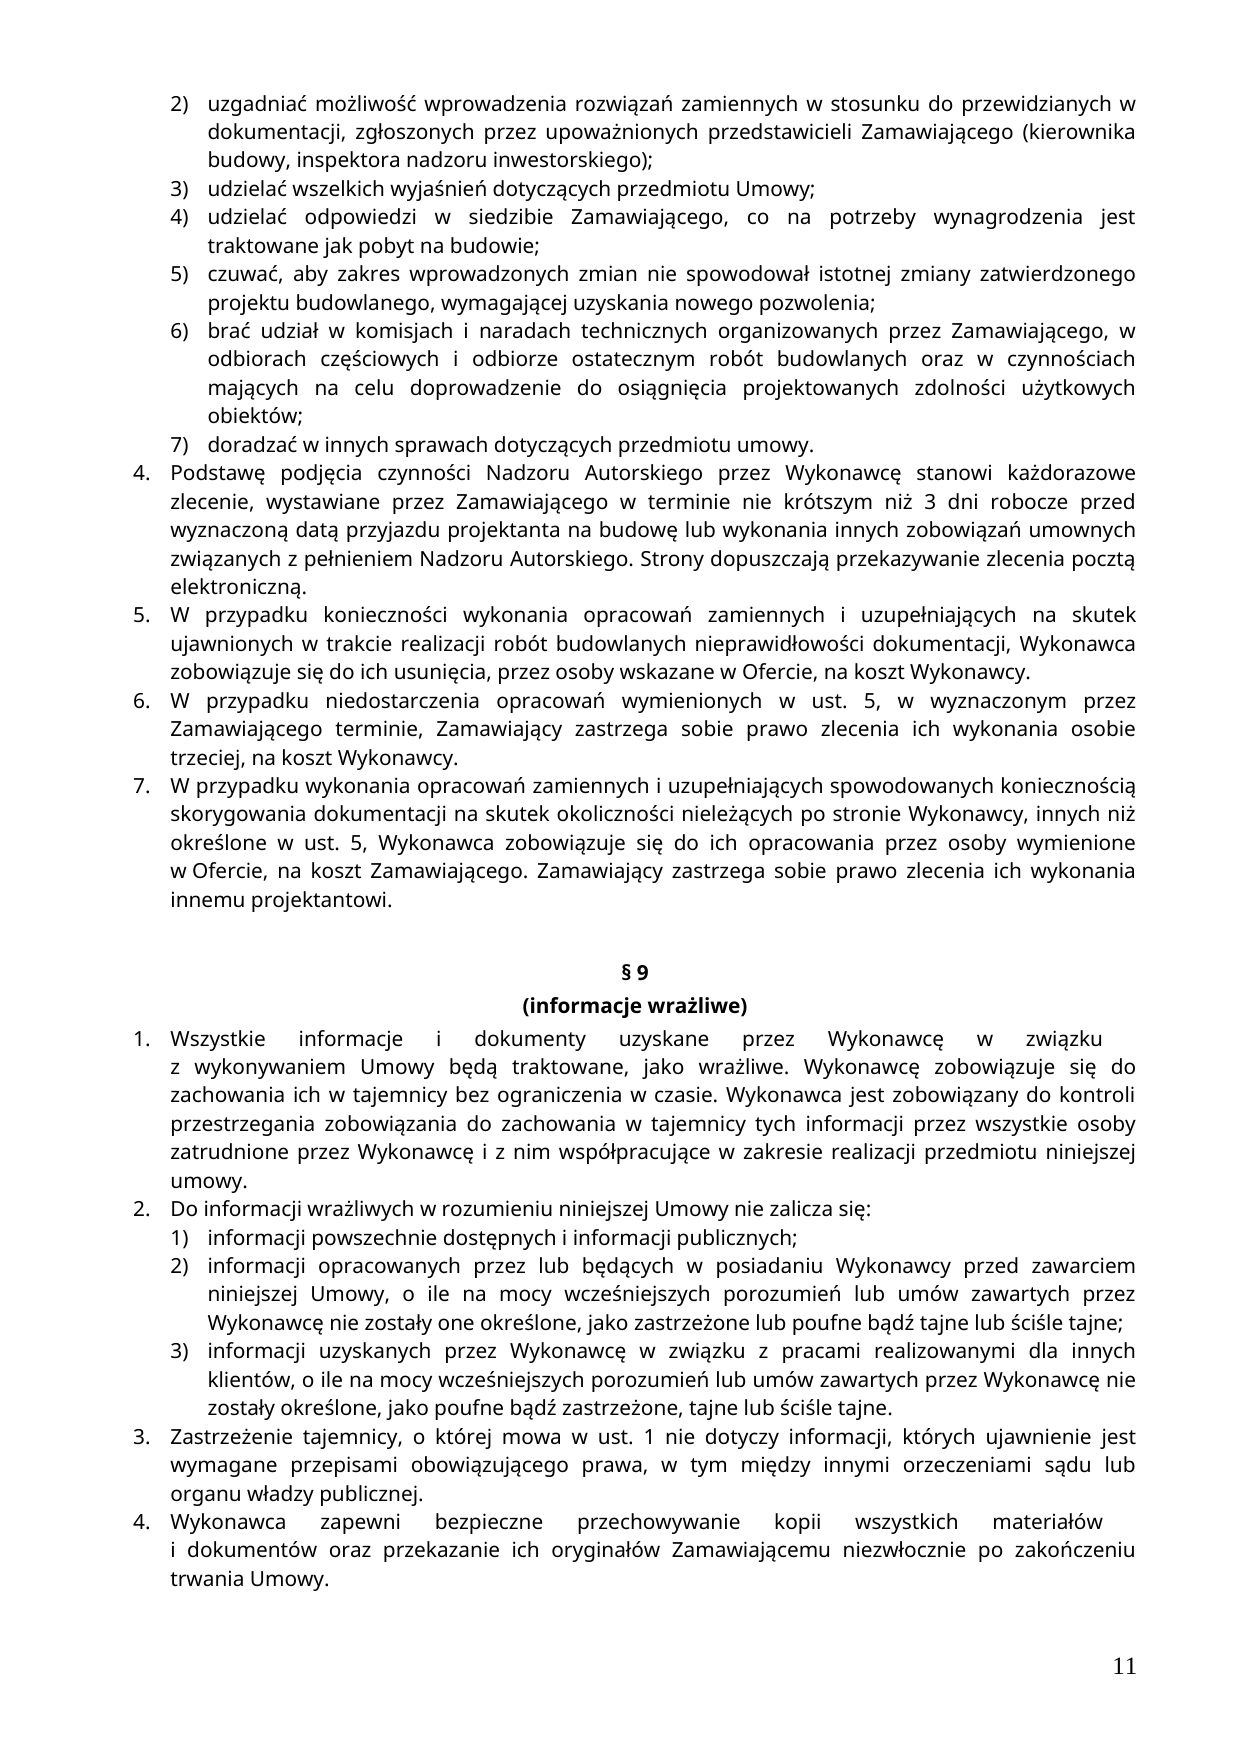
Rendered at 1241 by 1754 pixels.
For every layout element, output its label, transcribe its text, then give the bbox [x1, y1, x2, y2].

text § 9 [133, 958, 1137, 987]
list informacji opracowanych przez lub będących w posiadaniu Wykonawcy przed zawarciem niniejszej Umowy, o ile na mocy wcześniejszych porozumień lub umów zawartych przez Wykonawcę nie zostały one określone, jako zastrzeżone lub poufne bądź tajne lub ściśle tajne; [170, 1251, 1137, 1336]
list brać udział w komisjach i naradach technicznych organizowanych przez Zamawiającego, w odbiorach częściowych i odbiorze ostatecznym robót budowlanych oraz w czynnościach mających na celu doprowadzenie do osiągnięcia projektowanych zdolności użytkowych obiektów; [170, 316, 1137, 430]
list Wszystkie informacje i dokumenty uzyskane przez Wykonawcę w związku z wykonywaniem Umowy będą traktowane, jako wrażliwe. Wykonawcę zobowiązuje się do zachowania ich w tajemnicy bez ograniczenia w czasie. Wykonawca jest zobowiązany do kontroli przestrzegania zobowiązania do zachowania w tajemnicy tych informacji przez wszystkie osoby zatrudnione przez Wykonawcę i z nim współpracujące w zakresie realizacji przedmiotu niniejszej umowy. [133, 1024, 1137, 1194]
list W przypadku konieczności wykonania opracowań zamiennych i uzupełniających na skutek ujawnionych w trakcie realizacji robót budowlanych nieprawidłowości dokumentacji, Wykonawca zobowiązuje się do ich usunięcia, przez osoby wskazane w Ofercie, na koszt Wykonawcy. [133, 601, 1137, 686]
list udzielać odpowiedzi w siedzibie Zamawiającego, co na potrzeby wynagrodzenia jest traktowane jak pobyt na budowie; [170, 202, 1137, 259]
list Podstawę podjęcia czynności Nadzoru Autorskiego przez Wykonawcę stanowi każdorazowe zlecenie, wystawiane przez Zamawiającego w terminie nie krótszym niż 3 dni robocze przed wyznaczoną datą przyjazdu projektanta na budowę lub wykonania innych zobowiązań umownych związanych z pełnieniem Nadzoru Autorskiego. Strony dopuszczają przekazywanie zlecenia pocztą elektroniczną. [133, 458, 1137, 601]
list informacji uzyskanych przez Wykonawcę w związku z pracami realizowanymi dla innych klientów, o ile na mocy wcześniejszych porozumień lub umów zawartych przez Wykonawcę nie zostały określone, jako poufne bądź zastrzeżone, tajne lub ściśle tajne. [170, 1336, 1137, 1422]
list W przypadku niedostarczenia opracowań wymienionych w ust. 5, w wyznaczonym przez Zamawiającego terminie, Zamawiający zastrzega sobie prawo zlecenia ich wykonania osobie trzeciej, na koszt Wykonawcy. [133, 686, 1137, 771]
list czuwać, aby zakres wprowadzonych zmian nie spowodował istotnej zmiany zatwierdzonego projektu budowlanego, wymagającej uzyskania nowego pozwolenia; [170, 259, 1137, 316]
list Zastrzeżenie tajemnicy, o której mowa w ust. 1 nie dotyczy informacji, których ujawnienie jest wymagane przepisami obowiązującego prawa, w tym między innymi orzeczeniami sądu lub organu władzy publicznej. [133, 1422, 1137, 1507]
text (informacje wrażliwe) [133, 991, 1137, 1019]
list W przypadku wykonania opracowań zamiennych i uzupełniających spowodowanych koniecznością skorygowania dokumentacji na skutek okoliczności nieleżących po stronie Wykonawcy, innych niż określone w ust. 5, Wykonawca zobowiązuje się do ich opracowania przez osoby wymienione w Ofercie, na koszt Zamawiającego. Zamawiający zastrzega sobie prawo zlecenia ich wykonania innemu projektantowi. [133, 771, 1137, 913]
list uzgadniać możliwość wprowadzenia rozwiązań zamiennych w stosunku do przewidzianych w dokumentacji, zgłoszonych przez upoważnionych przedstawicieli Zamawiającego (kierownika budowy, inspektora nadzoru inwestorskiego); [170, 89, 1137, 174]
list informacji powszechnie dostępnych i informacji publicznych; [170, 1223, 1137, 1251]
list Do informacji wrażliwych w rozumieniu niniejszej Umowy nie zalicza się: [133, 1194, 1137, 1223]
list Wykonawca zapewni bezpieczne przechowywanie kopii wszystkich materiałów i dokumentów oraz przekazanie ich oryginałów Zamawiającemu niezwłocznie po zakończeniu trwania Umowy. [133, 1507, 1137, 1592]
list udzielać wszelkich wyjaśnień dotyczących przedmiotu Umowy; [170, 174, 1137, 202]
list doradzać w innych sprawach dotyczących przedmiotu umowy. [170, 430, 1137, 458]
